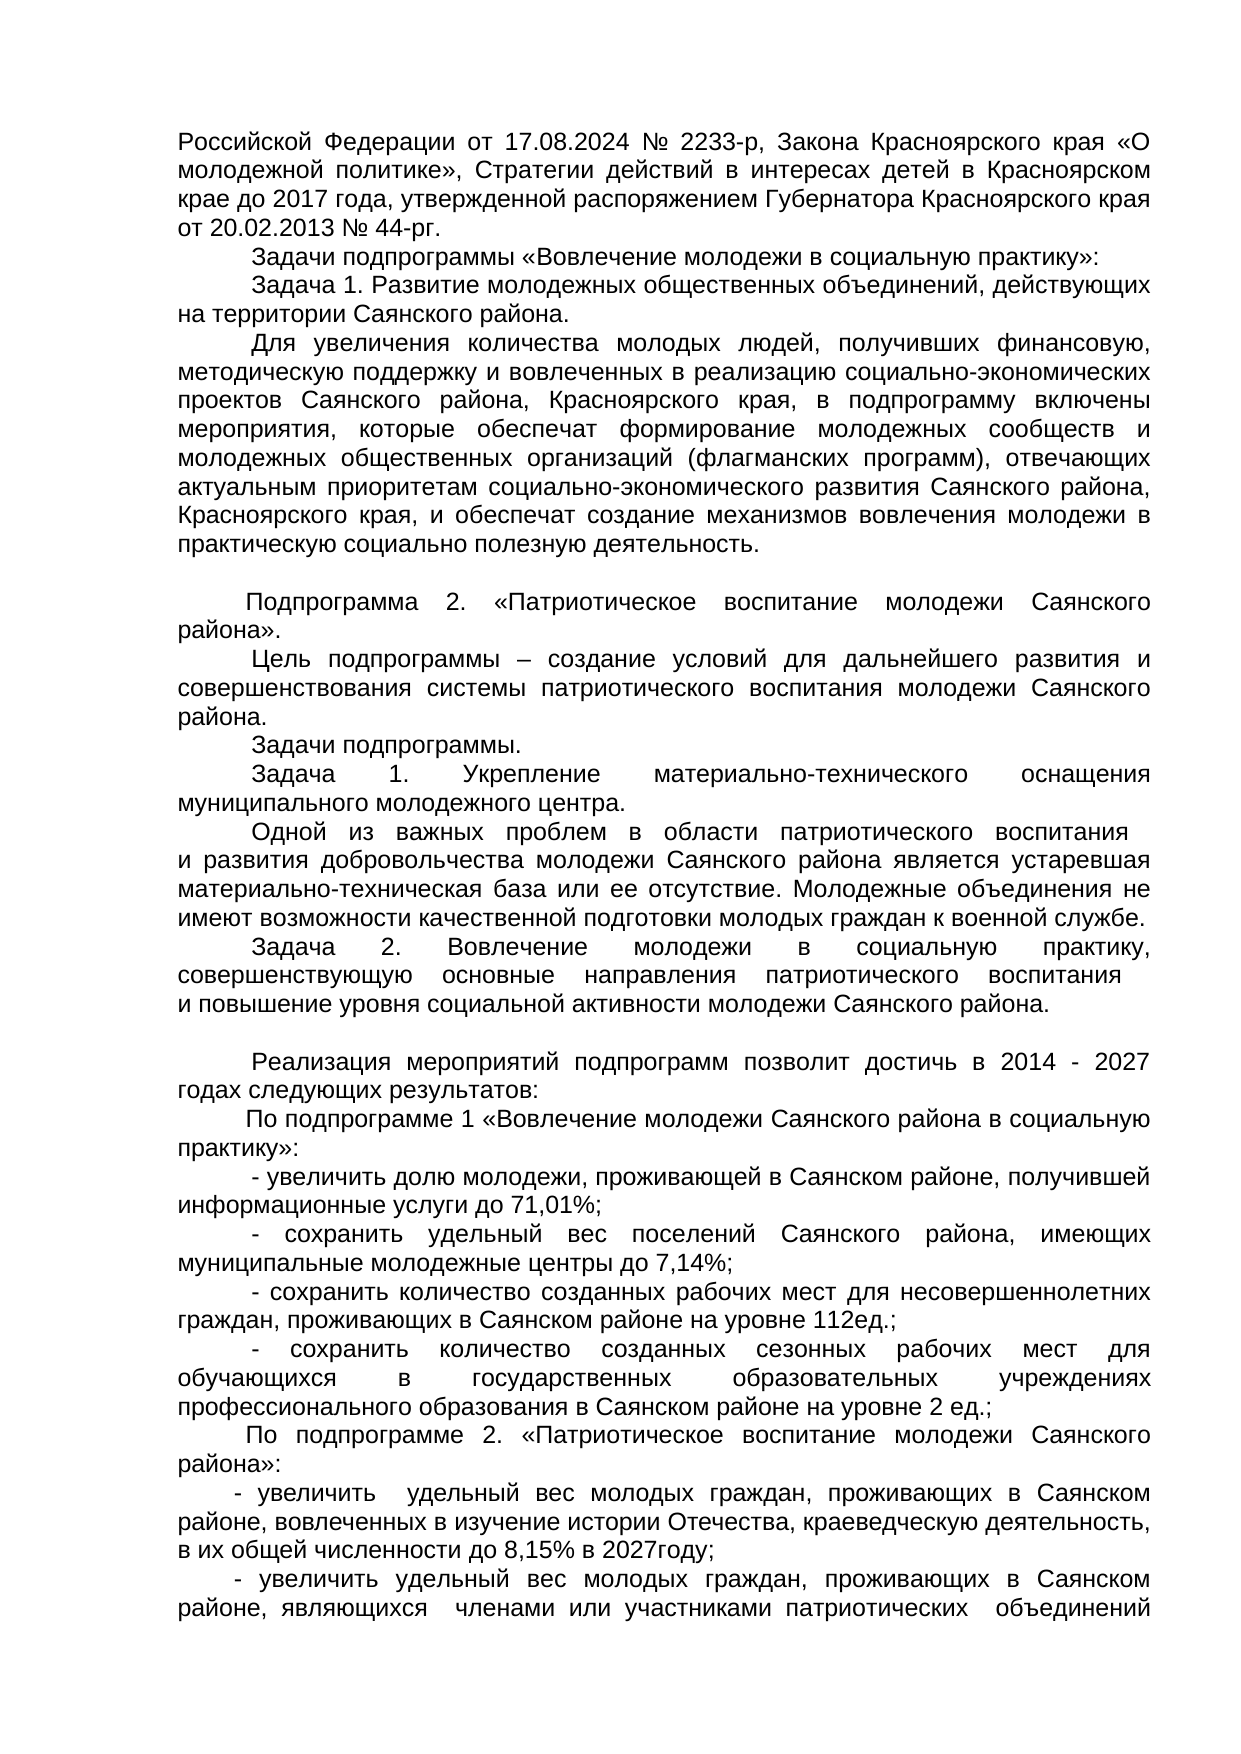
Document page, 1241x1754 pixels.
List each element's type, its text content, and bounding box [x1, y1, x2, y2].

text - увеличить долю молодежи, проживающей в Саянском районе, получившей информационные услуги до 71,01%; [177, 1162, 1152, 1219]
text Реализация мероприятий подпрограмм позволит достичь в 2014 - 2027 годах следующих результатов: [177, 1047, 1152, 1104]
text Задача 1. Развитие молодежных общественных объединений, действующих на территории Саянского района. [177, 270, 1152, 328]
text Одной из важных проблем в области патриотического воспитания и развития добровольчества молодежи Саянского района является устаревшая материально-техническая база или ее отсутствие. Молодежные объединения не имеют возможности качественной подготовки молодых граждан к военной службе. [177, 817, 1152, 932]
text По подпрограмме 2. «Патриотическое воспитание молодежи Саянского района»: [177, 1420, 1152, 1478]
text Задача 1. Укрепление материально-технического оснащения муниципального молодежного центра. [177, 759, 1152, 817]
text - сохранить удельный вес поселений Саянского района, имеющих муниципальные молодежные центры до 7,14%; [177, 1219, 1152, 1277]
text - сохранить количество созданных рабочих мест для несовершеннолетних граждан, проживающих в Саянском районе на уровне 112ед.; [177, 1277, 1152, 1334]
text Цель подпрограммы – создание условий для дальнейшего развития и совершенствования системы патриотического воспитания молодежи Саянского района. [177, 644, 1152, 730]
text По подпрограмме 1 «Вовлечение молодежи Саянского района в социальную практику»: [177, 1104, 1152, 1162]
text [177, 1564, 1152, 1622]
text Задачи подпрограммы. [177, 730, 1152, 759]
text - увеличить удельный вес молодых граждан, проживающих в Саянском районе, вовлеченных в изучение истории Отечества, краеведческую деятельность, в их общей численности до 8,15% в 2027году; [177, 1478, 1152, 1564]
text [177, 127, 1152, 242]
text Задачи подпрограммы «Вовлечение молодежи в социальную практику»: [177, 242, 1152, 270]
text Подпрограмма 2. «Патриотическое воспитание молодежи Саянского района». [177, 587, 1152, 644]
text Для увеличения количества молодых людей, получивших финансовую, методическую поддержку и вовлеченных в реализацию социально-экономических проектов Саянского района, Красноярского края, в подпрограмму включены мероприятия, которые обеспечат формирование молодежных сообществ и молодежных общественных организаций (флагманских программ), отвечающих актуальным приоритетам социально-экономического развития Саянского района, Красноярского края, и обеспечат создание механизмов вовлечения молодежи в практическую социально полезную деятельность. [177, 328, 1152, 558]
text Задача 2. Вовлечение молодежи в социальную практику, совершенствующую основные направления патриотического воспитания и повышение уровня социальной активности молодежи Саянского района. [177, 932, 1152, 1018]
text - сохранить количество созданных сезонных рабочих мест для обучающихся в государственных образовательных учреждениях профессионального образования в Саянском районе на уровне 2 ед.; [177, 1334, 1152, 1420]
